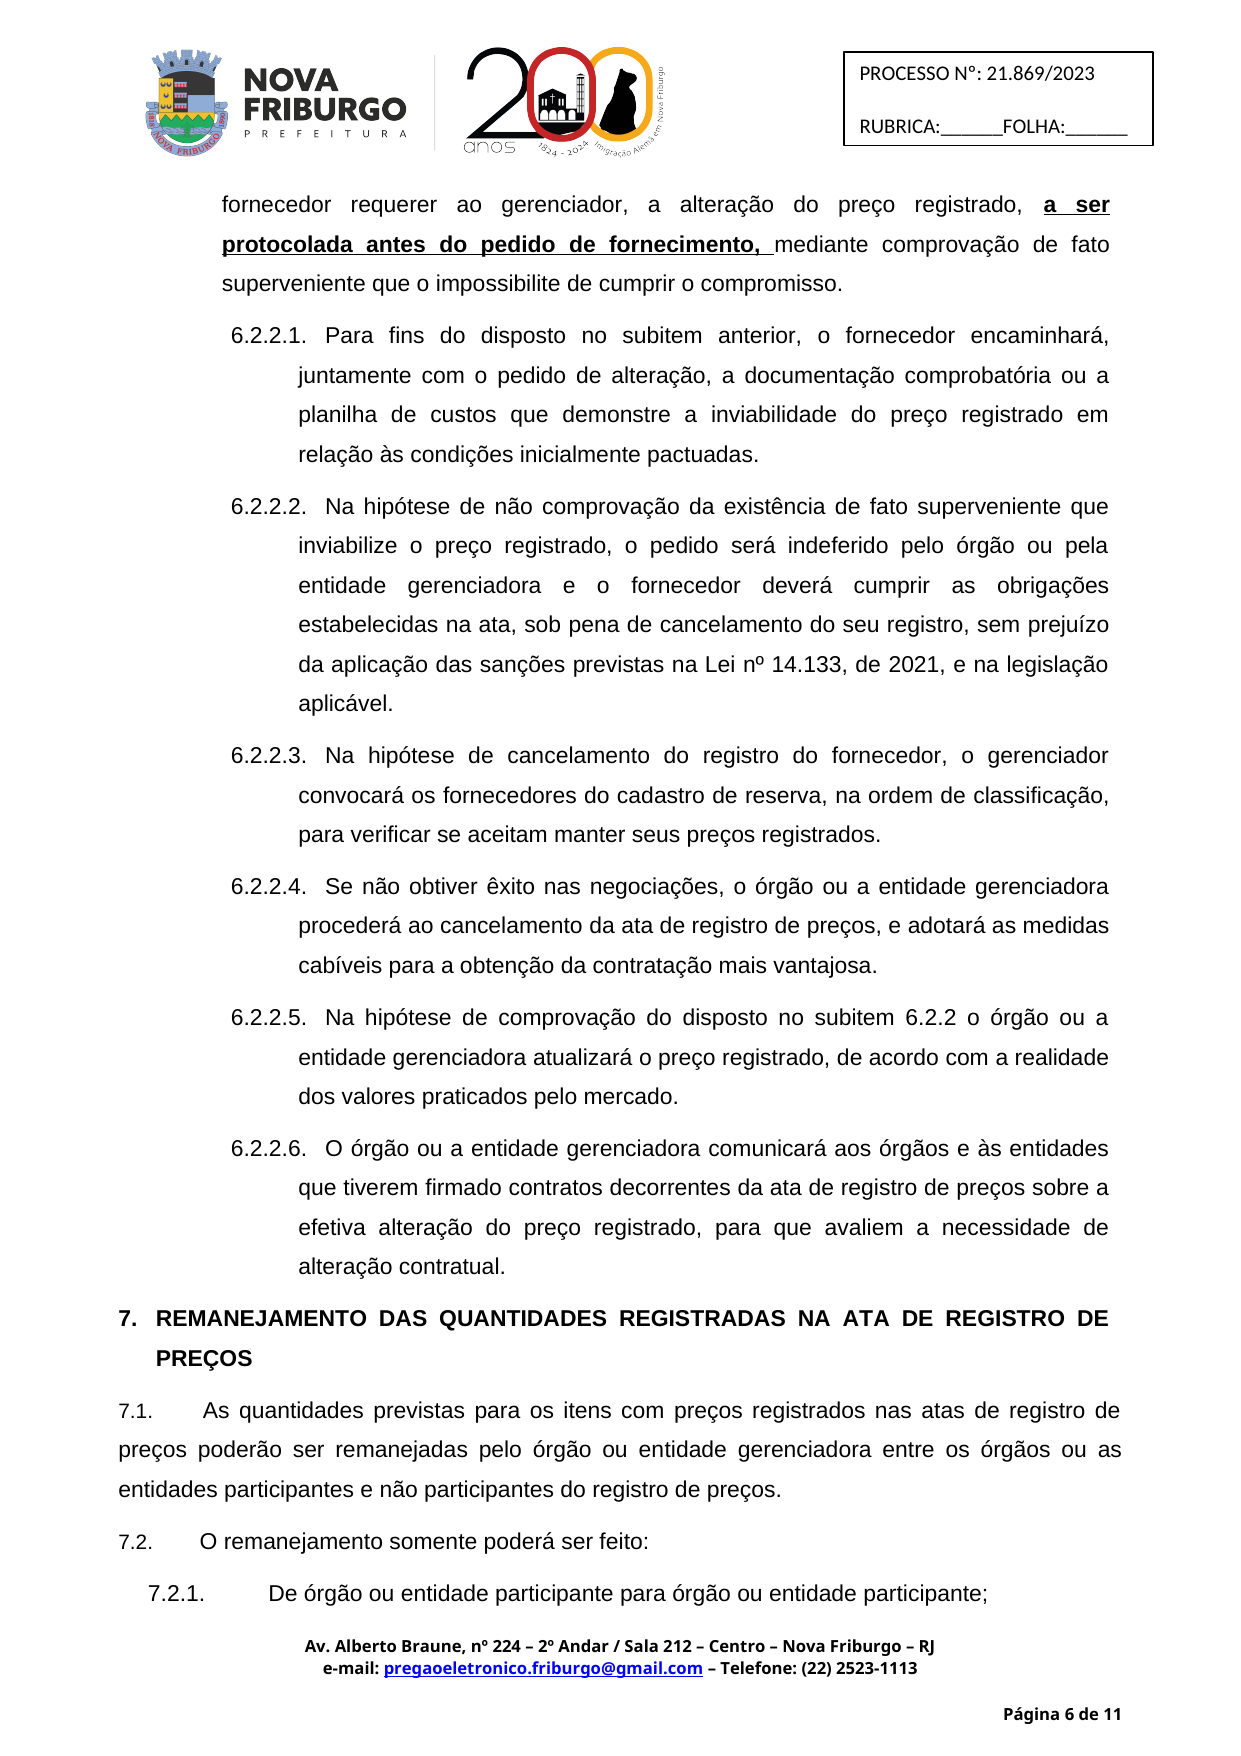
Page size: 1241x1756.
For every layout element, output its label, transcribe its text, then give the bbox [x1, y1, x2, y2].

list O remanejamento somente poderá ser feito: [118, 1528, 1122, 1554]
list Na hipótese de não comprovação da existência de fato superveniente que inviabilize o preço registrado, o pedido será indeferido pelo órgão ou pela entidade gerenciadora e o fornecedor deverá cumprir as obrigações estabelecidas na ata, sob pena de cancelamento do seu registro, sem prejuízo da aplicação das sanções previstas na Lei nº 14.133, de 2021, e na legislação aplicável. [231, 493, 1110, 716]
list De órgão ou entidade participante para órgão ou entidade participante; [148, 1580, 1122, 1606]
list O órgão ou a entidade gerenciadora comunicará aos órgãos e às entidades que tiverem firmado contratos decorrentes da ata de registro de preços sobre a efetiva alteração do preço registrado, para que avaliem a necessidade de alteração contratual. [231, 1135, 1110, 1280]
list Se não obtiver êxito nas negociações, o órgão ou a entidade gerenciadora procederá ao cancelamento da ata de registro de preços, e adotará as medidas cabíveis para a obtenção da contratação mais vantajosa. [231, 873, 1110, 978]
picture [118, 14, 697, 186]
list REMANEJAMENTO DAS QUANTIDADES REGISTRADAS NA ATA DE REGISTRO DE PREÇOS [118, 1305, 1110, 1371]
list Na hipótese de comprovação do disposto no subitem 6.2.2 o órgão ou a entidade gerenciadora atualizará o preço registrado, de acordo com a realidade dos valores praticados pelo mercado. [231, 1004, 1110, 1109]
list Para fins do disposto no subitem anterior, o fornecedor encaminhará, juntamente com o pedido de alteração, a documentação comprobatória ou a planilha de custos que demonstre a inviabilidade do preço registrado em relação às condições inicialmente pactuadas. [231, 322, 1110, 467]
list Na hipótese de cancelamento do registro do fornecedor, o gerenciador convocará os fornecedores do cadastro de reserva, na ordem de classificação, para verificar se aceitam manter seus preços registrados. [231, 742, 1110, 847]
list As quantidades previstas para os itens com preços registrados nas atas de registro de preços poderão ser remanejadas pelo órgão ou entidade gerenciadora entre os órgãos ou as entidades participantes e não participantes do registro de preços. [118, 1397, 1122, 1502]
